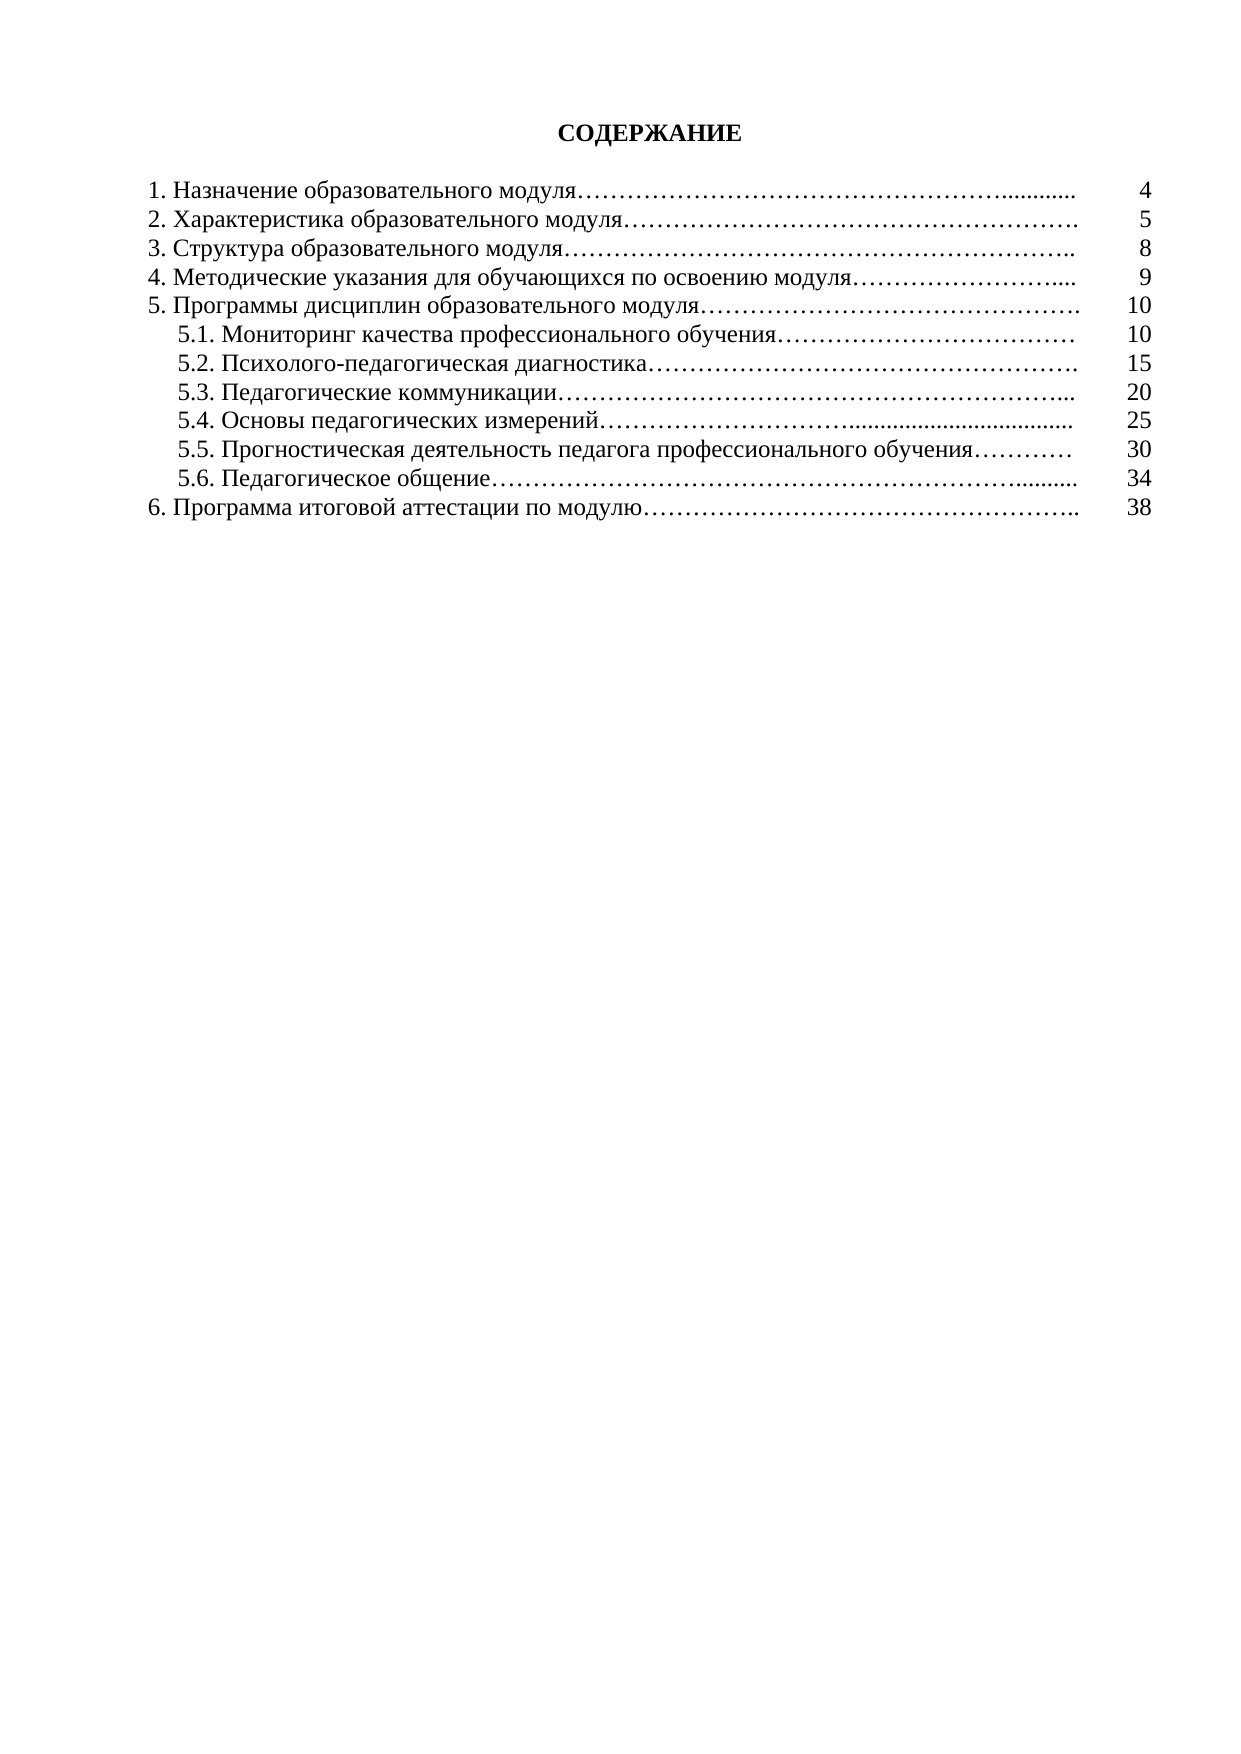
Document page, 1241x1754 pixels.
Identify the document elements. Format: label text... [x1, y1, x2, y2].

table_cell 3. Структура образовательного модуля…………………………………………………….. [136, 233, 1093, 262]
table_cell 6. Программа итоговой аттестации по модулю…………………………………………….. [136, 492, 1093, 521]
table_header 1. Назначение образовательного модуля……………………………………………............ [136, 176, 1093, 204]
table_cell 5.4. Основы педагогических измерений………………………….................................... [136, 406, 1093, 434]
table_cell 9 [1093, 262, 1163, 291]
table_header 4 [1093, 176, 1163, 204]
table_cell 5.1. Мониторинг качества профессионального обучения……………………………… [136, 319, 1093, 348]
table_cell 5. Программы дисциплин образовательного модуля………………………………………. [136, 291, 1093, 319]
table_cell 34 [1093, 463, 1163, 492]
table_cell 4. Методические указания для обучающихся по освоению модуля…………………….... [136, 262, 1093, 291]
table_cell 5.3. Педагогические коммуникации……………………………………………………... [136, 377, 1093, 406]
table_cell 25 [1093, 406, 1163, 434]
table_cell 5 [1093, 204, 1163, 233]
table_cell 38 [1093, 492, 1163, 521]
table_cell 2. Характеристика образовательного модуля………………………………………………. [136, 204, 1093, 233]
table_cell 15 [1093, 348, 1163, 377]
table_cell 10 [1093, 319, 1163, 348]
table_cell 8 [1093, 233, 1163, 262]
table_cell 30 [1093, 434, 1163, 463]
table_cell 5.2. Психолого-педагогическая диагностика……………………………………………. [136, 348, 1093, 377]
table_cell 5.6. Педагогическое общение……………………………………………………….......... [136, 463, 1093, 492]
table_cell 10 [1093, 291, 1163, 319]
table_cell 5.5. Прогностическая деятельность педагога профессионального обучения………… [136, 434, 1093, 463]
text Содержание [148, 118, 1152, 147]
table_cell 20 [1093, 377, 1163, 406]
